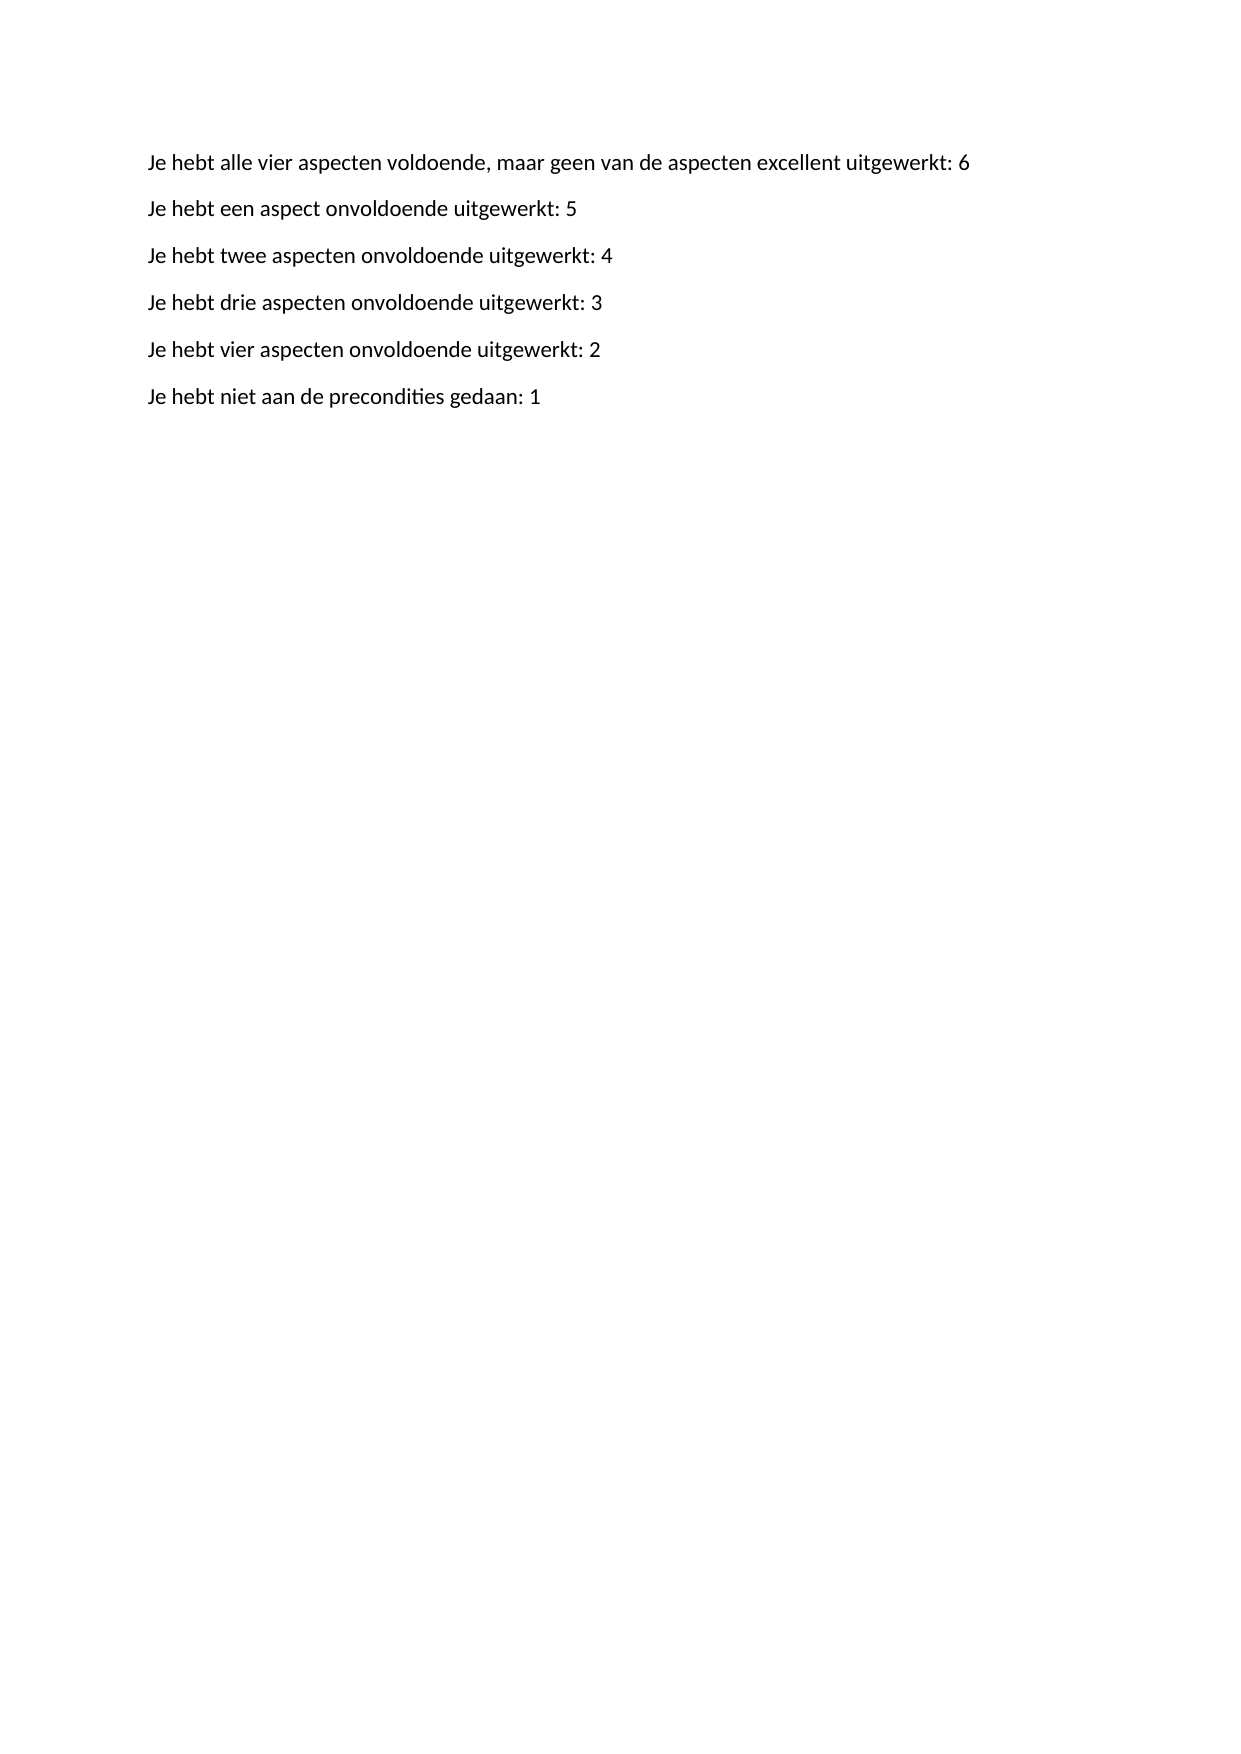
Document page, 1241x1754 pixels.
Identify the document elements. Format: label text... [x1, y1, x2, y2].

text Je hebt twee aspecten onvoldoende uitgewerkt: 4 [148, 241, 1093, 269]
text Je hebt een aspect onvoldoende uitgewerkt: 5 [148, 194, 1093, 222]
text Je hebt drie aspecten onvoldoende uitgewerkt: 3 [148, 288, 1093, 316]
text Je hebt alle vier aspecten voldoende, maar geen van de aspecten excellent uitgewerkt: 6 [148, 148, 1093, 176]
text Je hebt vier aspecten onvoldoende uitgewerkt: 2 [148, 335, 1093, 363]
text Je hebt niet aan de precondities gedaan: 1 [148, 382, 1093, 410]
